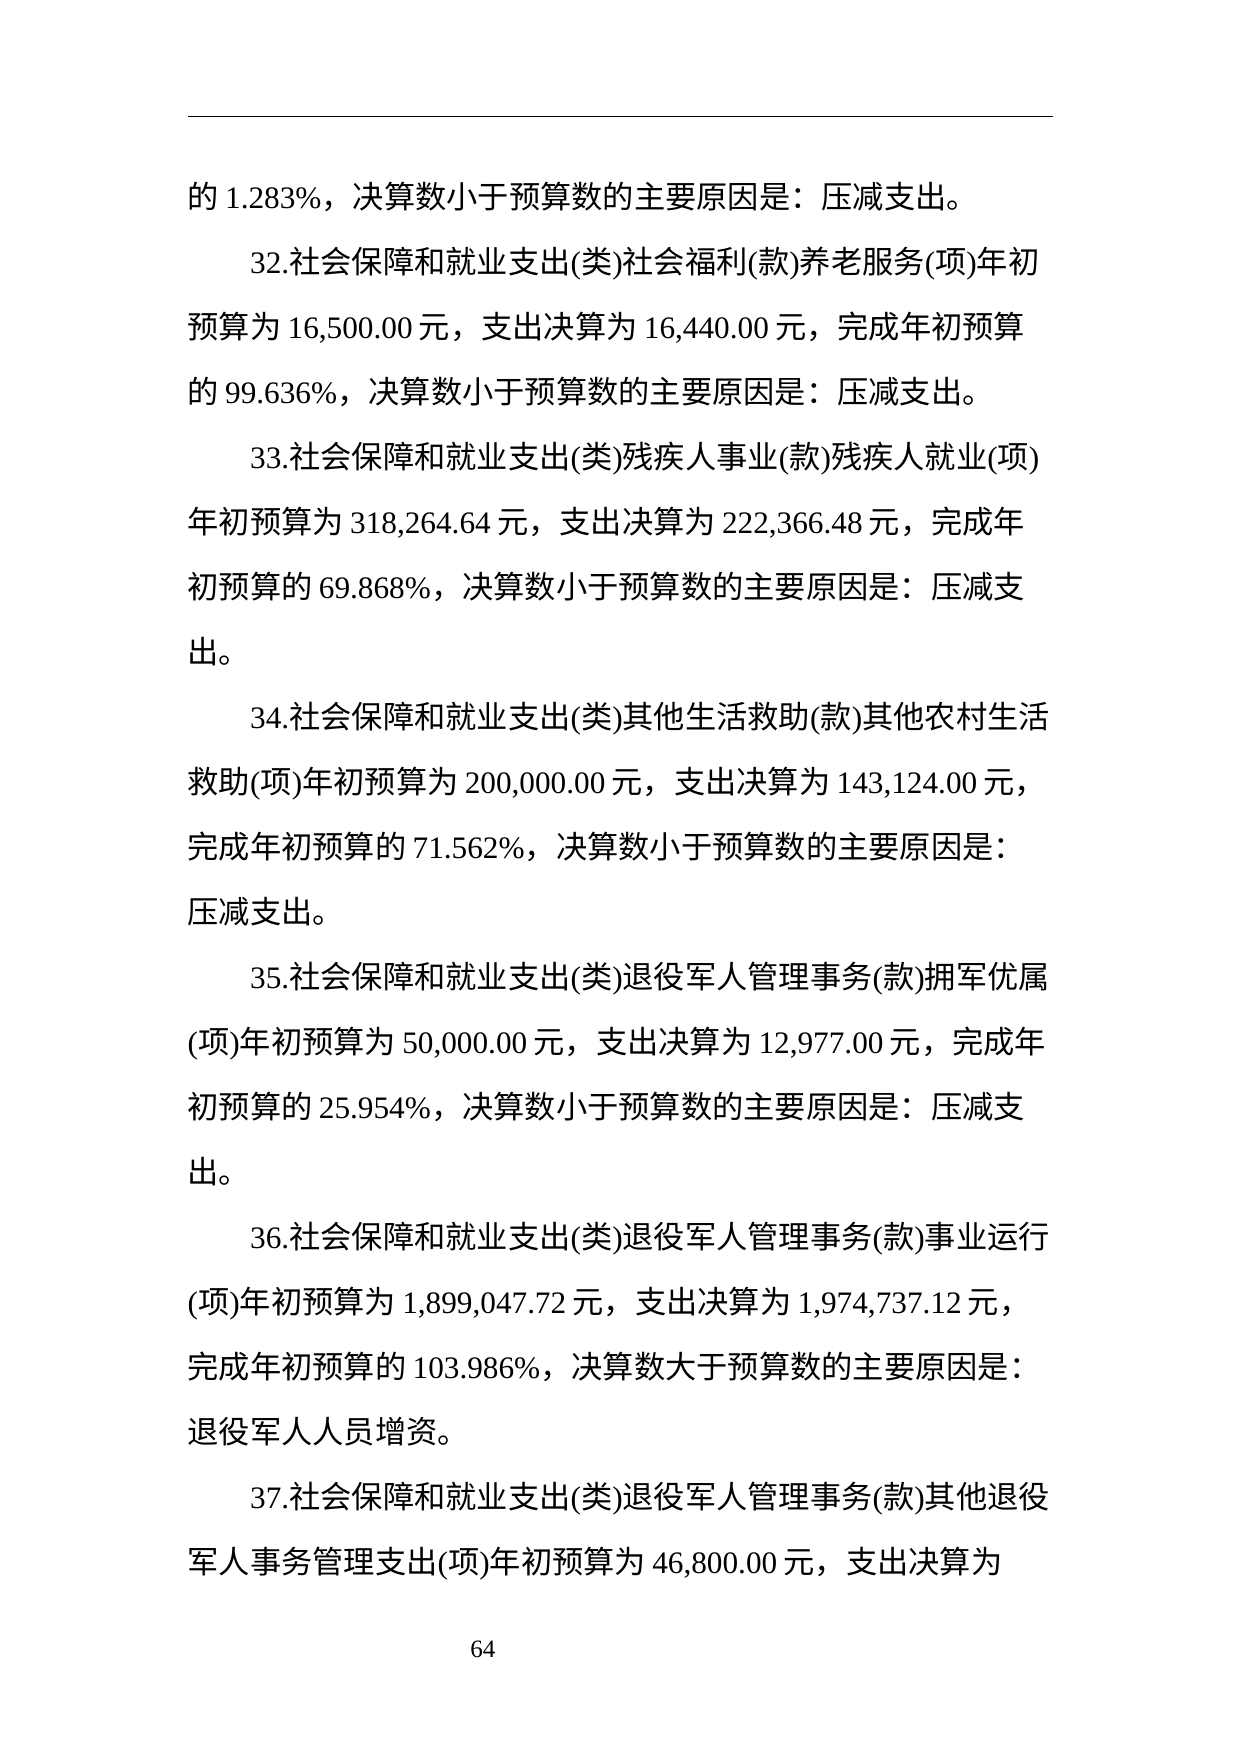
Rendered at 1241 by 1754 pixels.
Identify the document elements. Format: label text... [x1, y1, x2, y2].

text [187, 162, 1053, 227]
text 34.社会保障和就业支出(类)其他生活救助(款)其他农村生活救助(项)年初预算为200,000.00元，支出决算为143,124.00元，完成年初预算的71.562%，决算数小于预算数的主要原因是：压减支出。 [187, 682, 1053, 942]
text 33.社会保障和就业支出(类)残疾人事业(款)残疾人就业(项)年初预算为318,264.64元，支出决算为222,366.48元，完成年初预算的69.868%，决算数小于预算数的主要原因是：压减支出。 [187, 422, 1053, 682]
text 36.社会保障和就业支出(类)退役军人管理事务(款)事业运行(项)年初预算为1,899,047.72元，支出决算为1,974,737.12元，完成年初预算的103.986%，决算数大于预算数的主要原因是：退役军人人员增资。 [187, 1202, 1053, 1462]
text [187, 1462, 1053, 1592]
text 35.社会保障和就业支出(类)退役军人管理事务(款)拥军优属(项)年初预算为50,000.00元，支出决算为12,977.00元，完成年初预算的25.954%，决算数小于预算数的主要原因是：压减支出。 [187, 942, 1053, 1202]
text 32.社会保障和就业支出(类)社会福利(款)养老服务(项)年初预算为16,500.00元，支出决算为16,440.00元，完成年初预算的99.636%，决算数小于预算数的主要原因是：压减支出。 [187, 227, 1053, 422]
